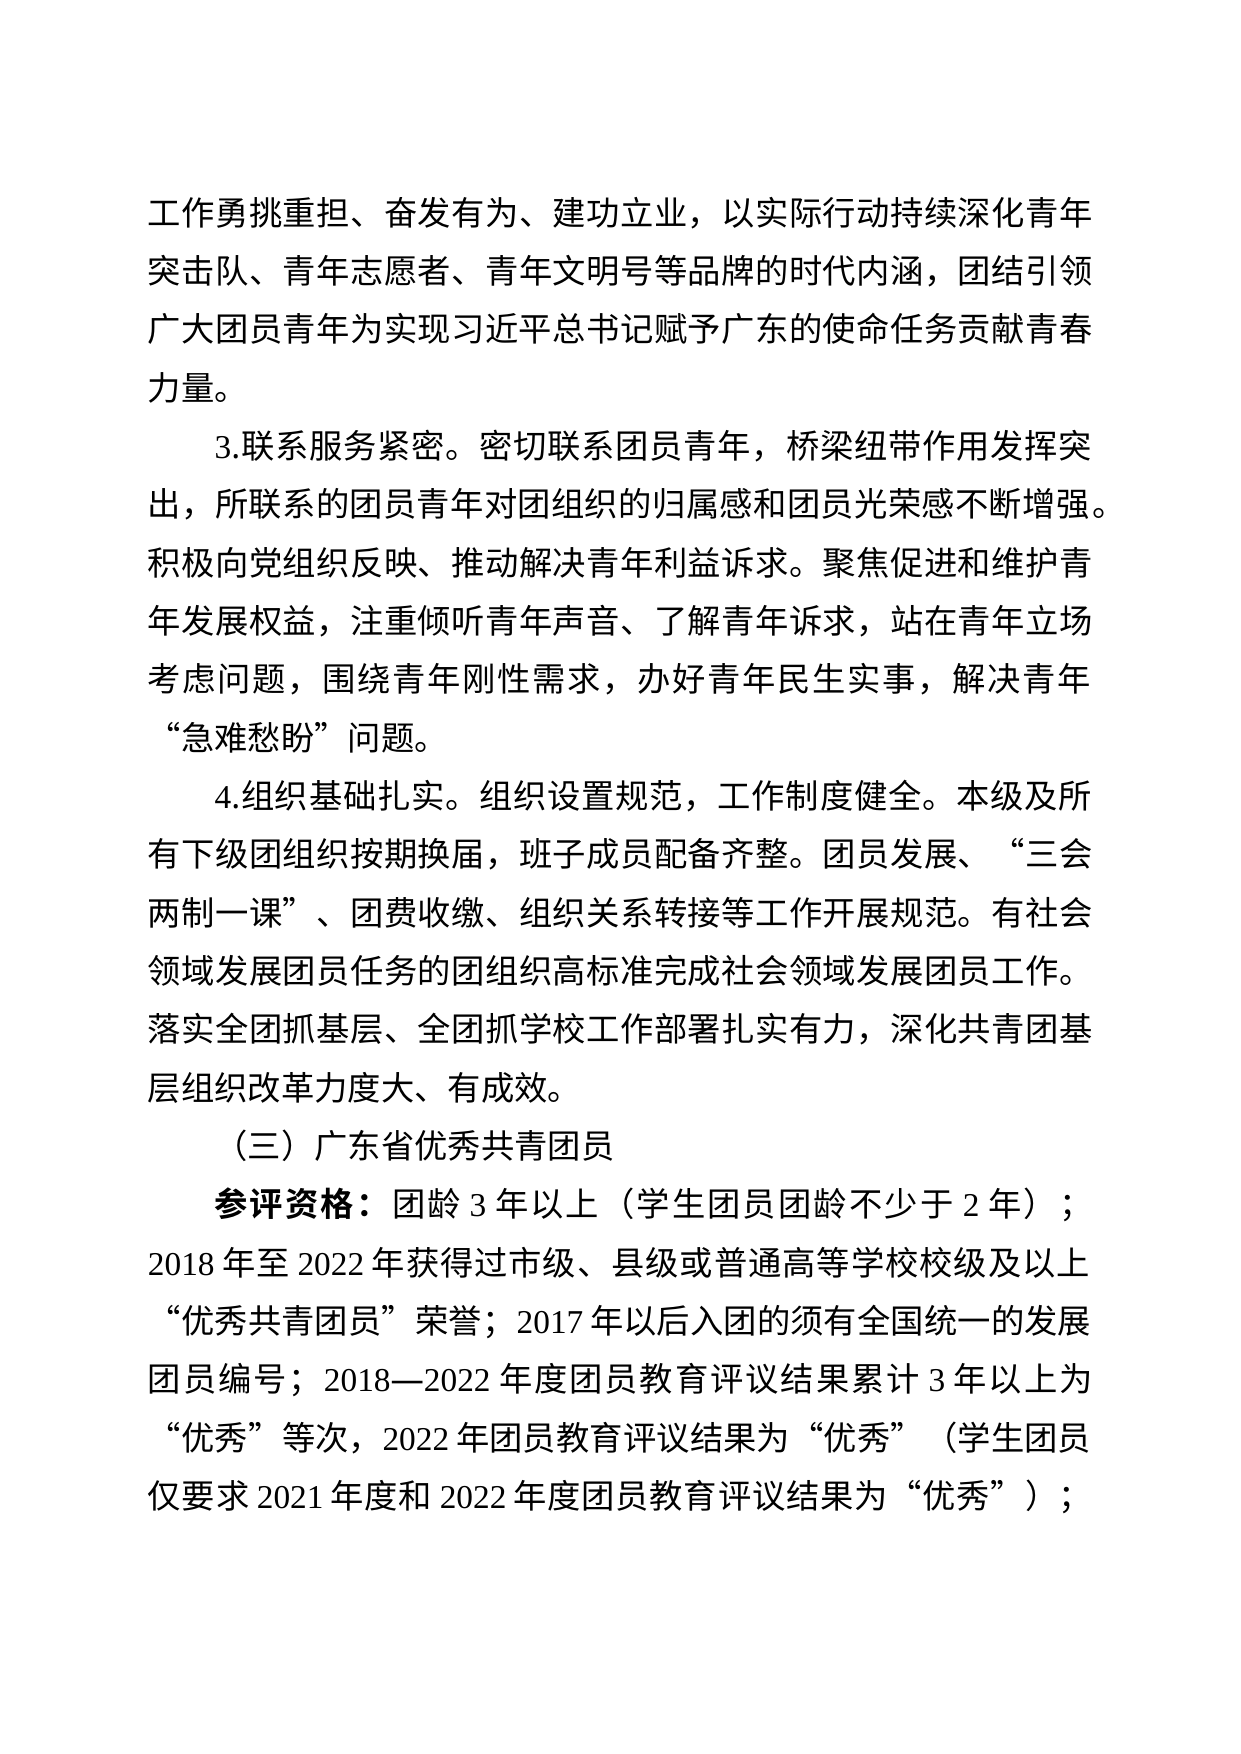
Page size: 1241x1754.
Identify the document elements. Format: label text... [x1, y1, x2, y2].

text 3.联系服务紧密。密切联系团员青年，桥梁纽带作用发挥突出，所联系的团员青年对团组织的归属感和团员光荣感不断增强。积极向党组织反映、推动解决青年利益诉求。聚焦促进和维护青年发展权益，注重倾听青年声音、了解青年诉求，站在青年立场考虑问题，围绕青年刚性需求，办好青年民生实事，解决青年“急难愁盼”问题。 [148, 412, 1092, 762]
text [148, 178, 1092, 412]
text 4.组织基础扎实。组织设置规范，工作制度健全。本级及所有下级团组织按期换届，班子成员配备齐整。团员发展、“三会两制一课”、团费收缴、组织关系转接等工作开展规范。有社会领域发展团员任务的团组织高标准完成社会领域发展团员工作。落实全团抓基层、全团抓学校工作部署扎实有力，深化共青团基层组织改革力度大、有成效。 [148, 762, 1092, 1112]
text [148, 1170, 1092, 1520]
text （三）广东省优秀共青团员 [148, 1112, 1092, 1170]
